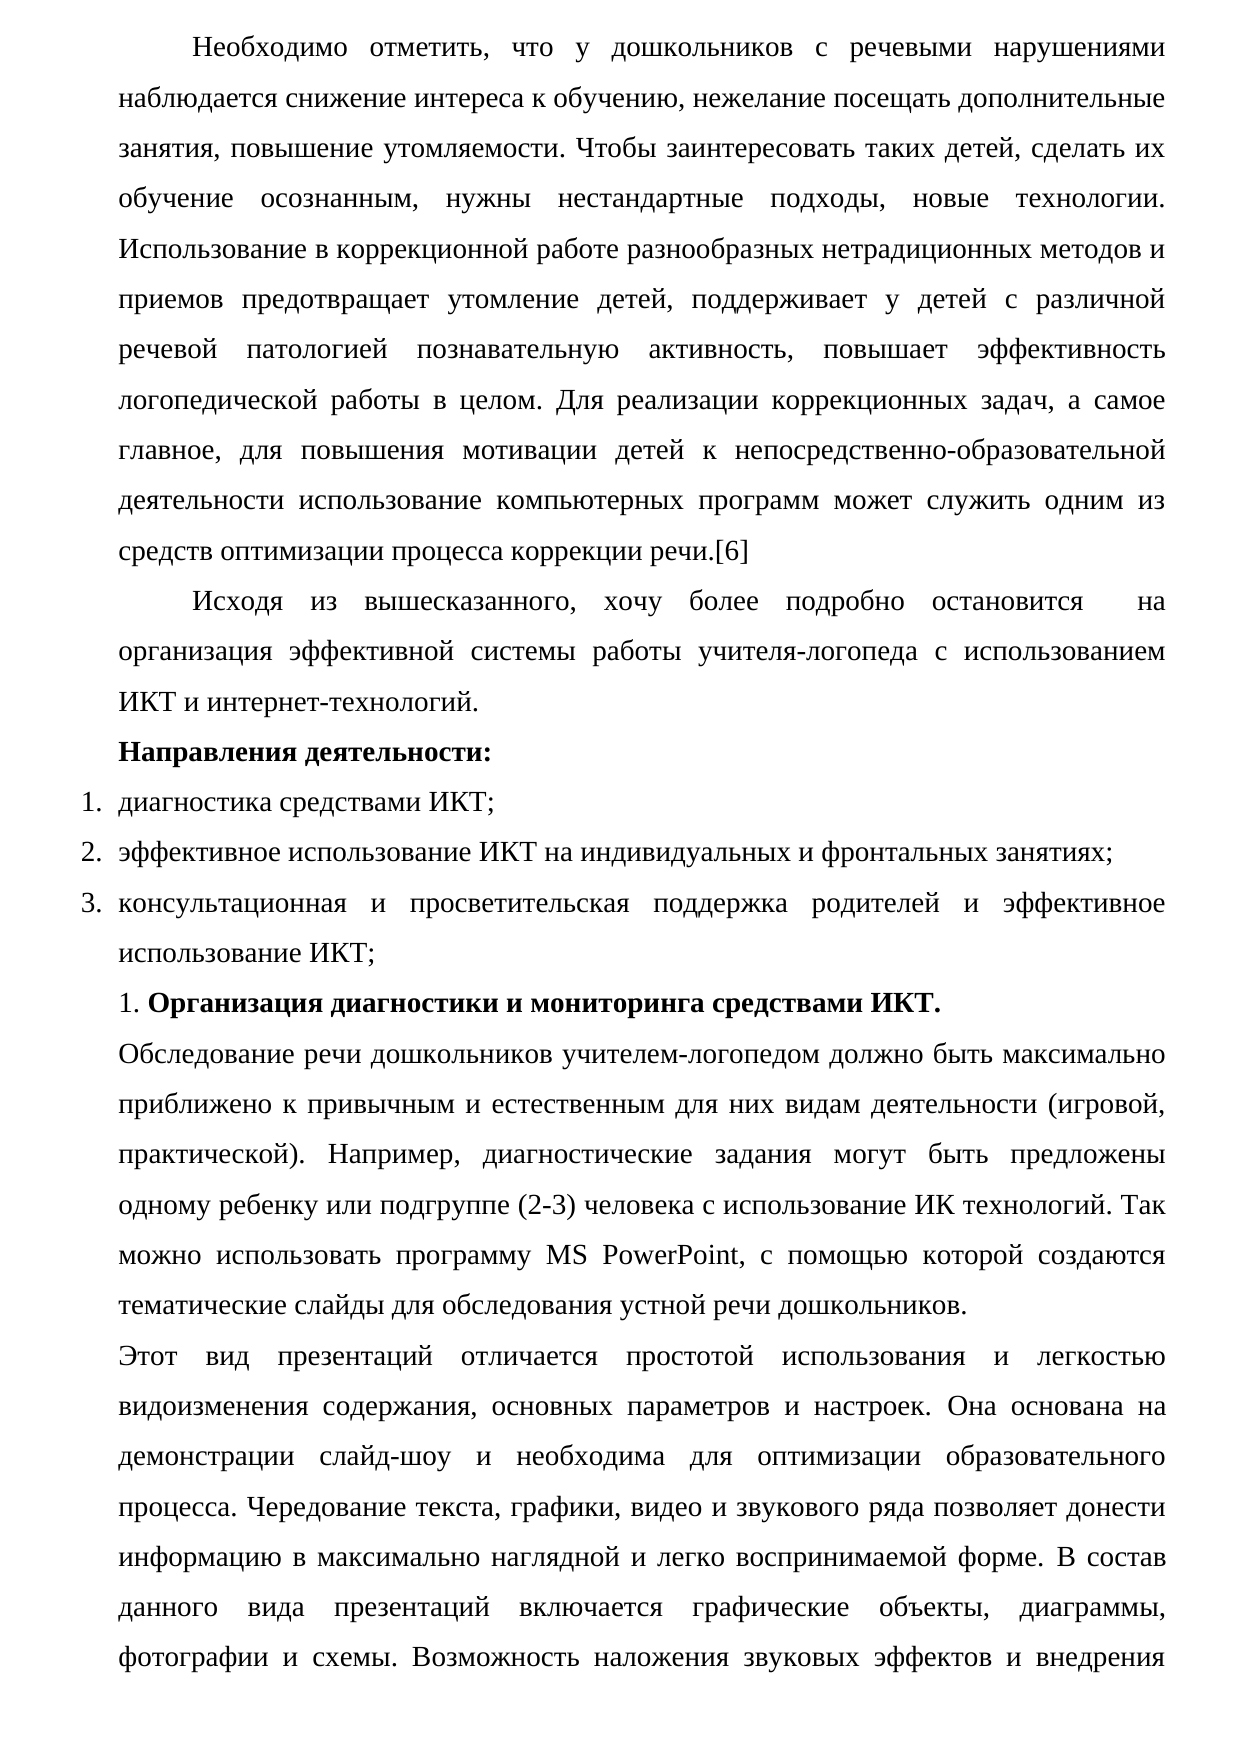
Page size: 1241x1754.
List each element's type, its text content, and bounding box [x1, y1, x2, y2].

list консультационная и просветительская поддержка родителей и эффективное использование ИКТ; [81, 885, 1167, 969]
list эффективное использование ИКТ на индивидуальных и фронтальных занятиях; [81, 834, 1167, 868]
text 1. Организация диагностики и мониторинга средствами ИКТ. [118, 986, 1167, 1019]
text Исходя из вышесказанного, хочу более подробно остановится на организация эффективной системы работы учителя-логопеда с использованием ИКТ и интернет-технологий. [118, 583, 1167, 717]
list диагностика средствами ИКТ; [81, 784, 1167, 818]
text Необходимо отметить, что у дошкольников с речевыми нарушениями наблюдается снижение интереса к обучению, нежелание посещать дополнительные занятия, повышение утомляемости. Чтобы заинтересовать таких детей, сделать их обучение осознанным, нужны нестандартные подходы, новые технологии. Использование в коррекционной работе разнообразных нетрадиционных методов и приемов предотвращает утомление детей, поддерживает у детей с различной речевой патологией познавательную активность, повышает эффективность логопедической работы в целом. Для реализации коррекционных задач, а самое главное, для повышения мотивации детей к непосредственно-образовательной деятельности использование компьютерных программ может служить одним из средств оптимизации процесса коррекции речи.[6] [118, 29, 1167, 566]
text Обследование речи дошкольников учителем-логопедом должно быть максимально приближено к привычным и естественным для них видам деятельности (игровой, практической). Например, диагностические задания могут быть предложены одному ребенку или подгруппе (2-3) человека с использование ИК технологий. Так можно использовать программу MS PowerPoint, с помощью которой создаются тематические слайды для обследования устной речи дошкольников. [118, 1036, 1167, 1321]
text Направления деятельности: [118, 734, 1167, 767]
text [118, 1338, 1167, 1673]
